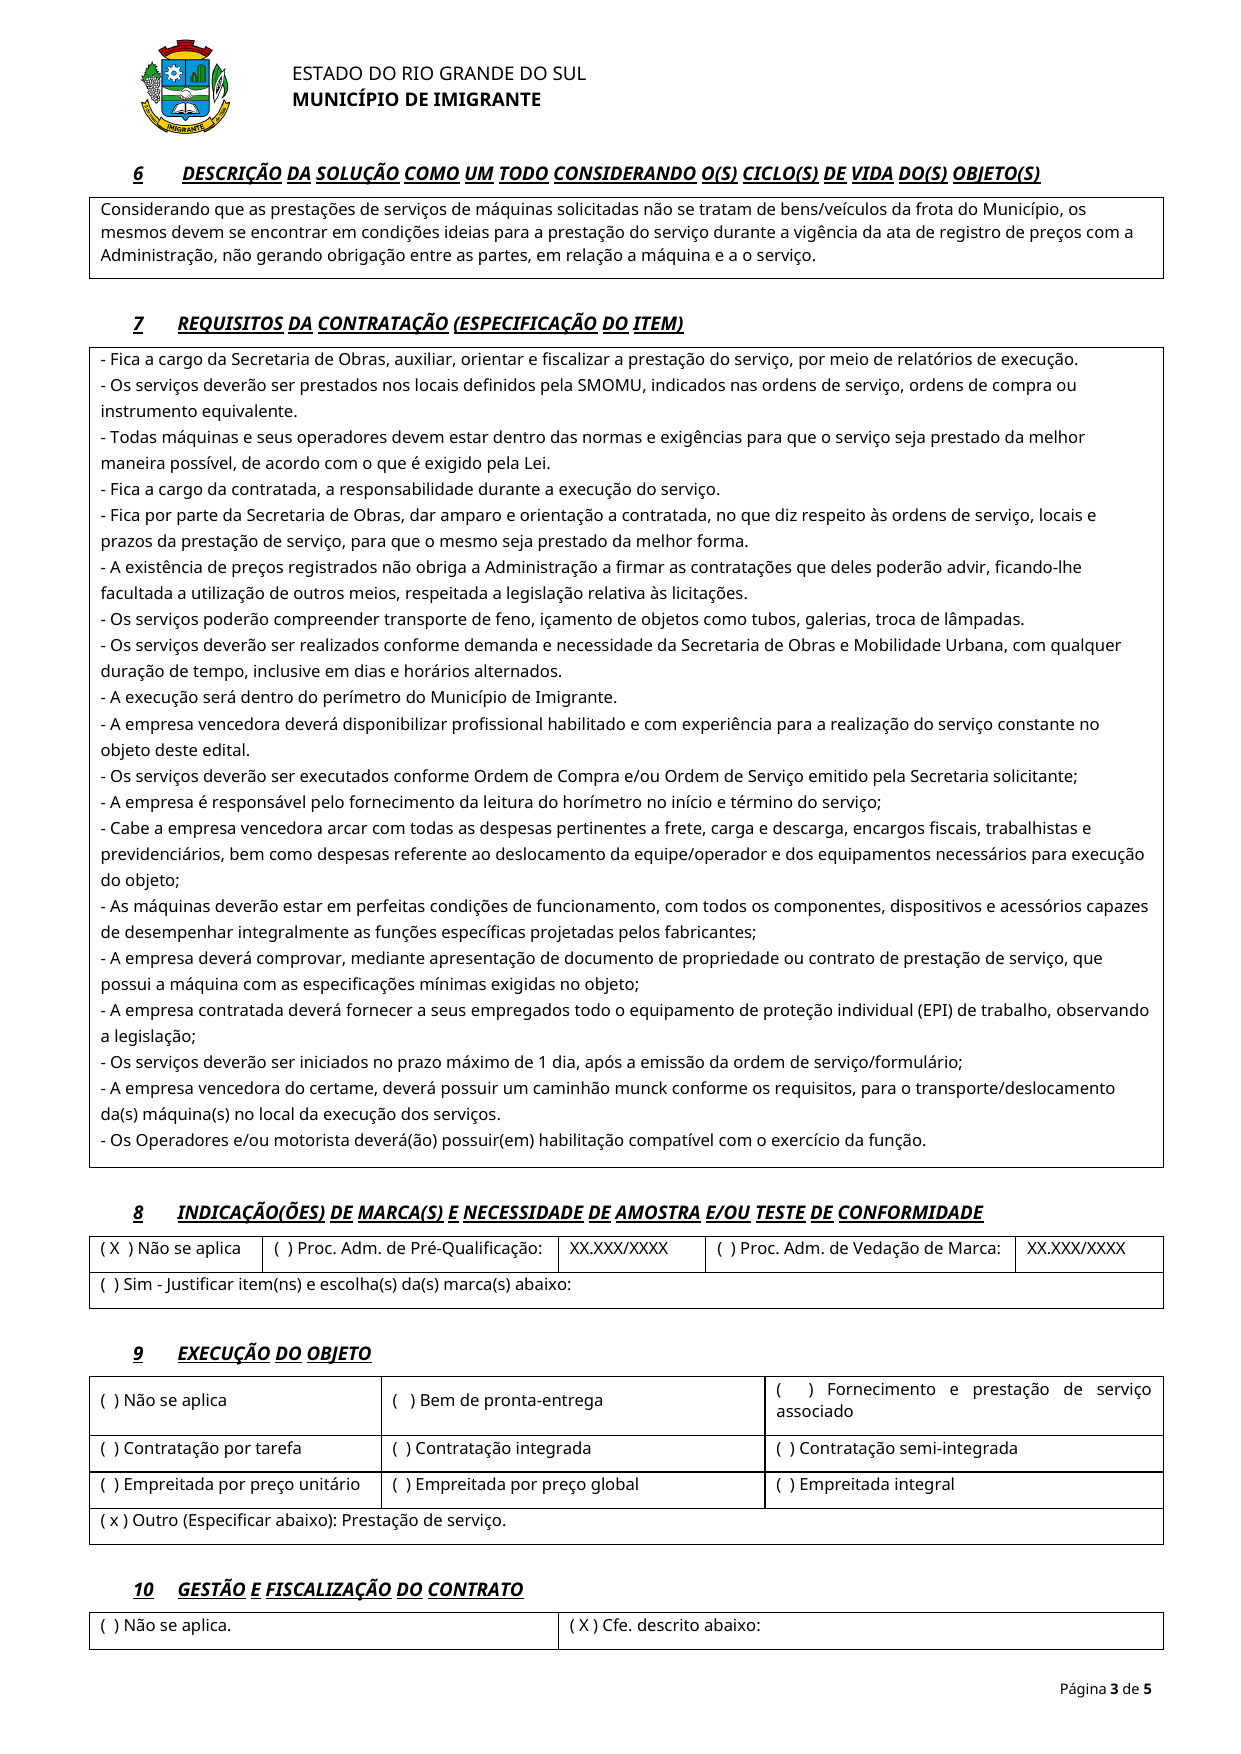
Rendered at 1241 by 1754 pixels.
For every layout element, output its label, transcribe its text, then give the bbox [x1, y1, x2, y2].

table_header ( ) Proc. Adm. de Vedação de Marca: [706, 1237, 1015, 1272]
picture [138, 38, 232, 135]
subtitle Descrição da Solução Como Um Todo Considerando o(s) Ciclo(s) de Vida do(s) Objeto(s) [133, 161, 1152, 186]
table_header XX.XXX/XXXX [1016, 1237, 1163, 1272]
table_header - Fica a cargo da Secretaria de Obras, auxiliar, orientar e fiscalizar a prestação do serviço, por meio de relatórios de execução. - Os serviços deverão ser prestados nos locais definidos pela SMOMU, indicados nas ordens de serviço, ordens de compra ou instrumento equivalente. - Todas máquinas e seus operadores devem estar dentro das normas e exigências para que o serviço seja prestado da melhor maneira possível, de acordo com o que é exigido pela Lei. - Fica a cargo da contratada, a responsabilidade durante a execução do serviço. - Fica por parte da Secretaria de Obras, dar amparo e orientação a contratada, no que diz respeito às ordens de serviço, locais e prazos da prestação de serviço, para que o mesmo seja prestado da melhor forma. - A existência de preços registrados não obriga a Administração a firmar as contratações que deles poderão advir, ficando-lhe facultada a utilização de outros meios, respeitada a legislação relativa às licitações. - Os serviços poderão compreender transporte de feno, içamento de objetos como tubos, galerias, troca de lâmpadas. - Os serviços deverão ser realizados conforme demanda e necessidade da Secretaria de Obras e Mobilidade Urbana, com qualquer duração de tempo, inclusive em dias e horários alternados. - A execução será dentro do perímetro do Município de Imigrante. - A empresa vencedora deverá disponibilizar profissional habilitado e com experiência para a realização do serviço constante no objeto deste edital. - Os serviços deverão ser executados conforme Ordem de Compra e/ou Ordem de Serviço emitido pela Secretaria solicitante; - A empresa é responsável pelo fornecimento da leitura do horímetro no início e término do serviço; - Cabe a empresa vencedora arcar com todas as despesas pertinentes a frete, carga e descarga, encargos fiscais, trabalhistas e previdenciários, bem como despesas referente ao deslocamento da equipe/operador e dos equipamentos necessários para execução do objeto; - As máquinas deverão estar em perfeitas condições de funcionamento, com todos os componentes, dispositivos e acessórios capazes de desempenhar integralmente as funções específicas projetadas pelos fabricantes; - A empresa deverá comprovar, mediante apresentação de documento de propriedade ou contrato de prestação de serviço, que possui a máquina com as especificações mínimas exigidas no objeto; - A empresa contratada deverá fornecer a seus empregados todo o equipamento de proteção individual (EPI) de trabalho, observando a legislação; - Os serviços deverão ser iniciados no prazo máximo de 1 dia, após a emissão da ordem de serviço/formulário; - A empresa vencedora do certame, deverá possuir um caminhão munck conforme os requisitos, para o transporte/deslocamento da(s) máquina(s) no local da execução dos serviços. - Os Operadores e/ou motorista deverá(ão) possuir(em) habilitação compatível com o exercício da função. [90, 348, 1163, 1167]
table_cell ( ) Contratação semi-integrada [766, 1436, 1163, 1471]
table_header ( ) Proc. Adm. de Pré-Qualificação: [263, 1237, 558, 1272]
subtitle Requisitos da Contratação (Especificação do Item) [133, 311, 1152, 336]
table_header ( X ) Cfe. descrito abaixo: [559, 1613, 1163, 1648]
table_header ( ) Fornecimento e prestação de serviço associado [766, 1377, 1163, 1435]
subtitle Indicação(ões) de Marca(s) e Necessidade de Amostra e/ou Teste de Conformidade [133, 1199, 1152, 1225]
table_cell ( ) Contratação integrada [382, 1436, 764, 1471]
table_cell ( ) Contratação por tarefa [90, 1436, 381, 1471]
table_header ( ) Bem de pronta-entrega [382, 1377, 764, 1435]
table_cell ( ) Empreitada integral [766, 1473, 1163, 1508]
table_header ( X ) Não se aplica [90, 1237, 262, 1272]
table_header ( ) Não se aplica. [90, 1613, 558, 1648]
table_cell ( ) Empreitada por preço global [382, 1473, 764, 1508]
table_header ( ) Não se aplica [90, 1377, 381, 1435]
table_cell ( x ) Outro (Especificar abaixo): Prestação de serviço. [90, 1509, 1163, 1544]
table_header Considerando que as prestações de serviços de máquinas solicitadas não se tratam de bens/veículos da frota do Município, os mesmos devem se encontrar em condições ideias para a prestação do serviço durante a vigência da ata de registro de preços com a Administração, não gerando obrigação entre as partes, em relação a máquina e a o serviço. [90, 198, 1163, 278]
table_header XX.XXX/XXXX [559, 1237, 705, 1272]
subtitle Gestão e Fiscalização do Contrato [133, 1576, 1152, 1602]
subtitle Execução do Objeto [133, 1340, 1152, 1366]
table_cell ( ) Empreitada por preço unitário [90, 1473, 381, 1508]
table_cell ( ) Sim - Justificar item(ns) e escolha(s) da(s) marca(s) abaixo: [90, 1273, 1163, 1308]
